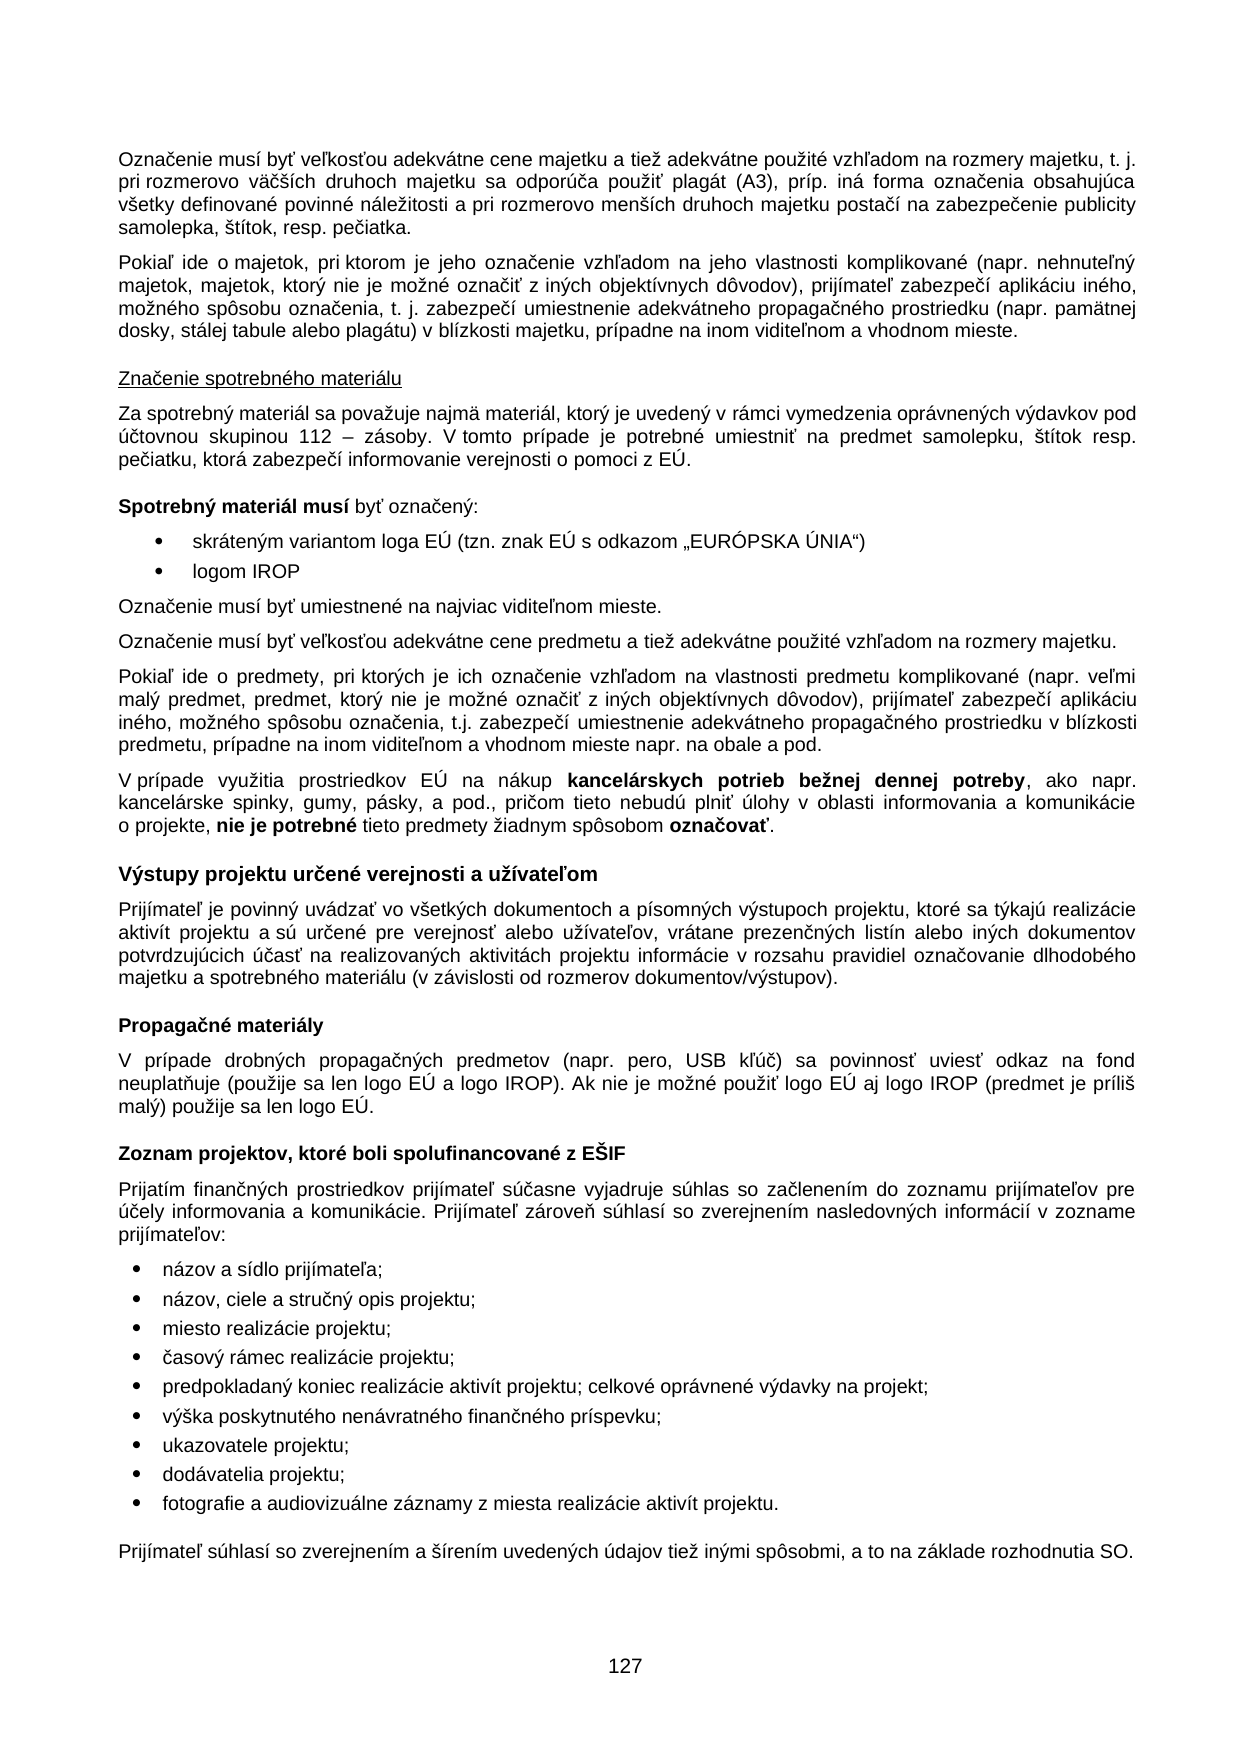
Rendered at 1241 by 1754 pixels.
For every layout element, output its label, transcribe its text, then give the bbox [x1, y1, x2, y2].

list názov, ciele a stručný opis projektu; [133, 1287, 1137, 1310]
text Propagačné materiály [118, 1014, 1137, 1037]
list výška poskytnutého nenávratného finančného príspevku; [133, 1404, 1137, 1427]
text Za spotrebný materiál sa považuje najmä materiál, ktorý je uvedený v rámci vymedzenia oprávnených výdavkov pod účtovnou skupinou 112 – zásoby. V tomto prípade je potrebné umiestniť na predmet samolepku, štítok resp. pečiatku, ktorá zabezpečí informovanie verejnosti o pomoci z EÚ. [118, 402, 1137, 470]
text Prijímateľ súhlasí so zverejnením a šírením uvedených údajov tiež inými spôsobmi, a to na základe rozhodnutia SO. [118, 1540, 1137, 1563]
list predpokladaný koniec realizácie aktivít projektu; celkové oprávnené výdavky na projekt; [133, 1375, 1137, 1398]
text Označenie musí byť umiestnené na najviac viditeľnom mieste. [118, 595, 1137, 617]
list dodávatelia projektu; [133, 1463, 1137, 1486]
list ukazovatele projektu; [133, 1434, 1137, 1457]
text Prijatím finančných prostriedkov prijímateľ súčasne vyjadruje súhlas so začlenením do zoznamu prijímateľov pre účely informovania a komunikácie. Prijímateľ zároveň súhlasí so zverejnením nasledovných informácií v zozname prijímateľov: [118, 1177, 1137, 1246]
text Označenie musí byť veľkosťou adekvátne cene majetku a tiež adekvátne použité vzhľadom na rozmery majetku, t. j. pri rozmerovo väčších druhoch majetku sa odporúča použiť plagát (A3), príp. iná forma označenia obsahujúca všetky definované povinné náležitosti a pri rozmerovo menších druhoch majetku postačí na zabezpečenie publicity samolepka, štítok, resp. pečiatka. [118, 148, 1137, 238]
list logom IROP [155, 559, 1137, 582]
text V prípade využitia prostriedkov EÚ na nákup kancelárskych potrieb bežnej dennej potreby, ako napr. kancelárske spinky, gumy, pásky, a pod., pričom tieto nebudú plniť úlohy v oblasti informovania a komunikácie o projekte, nie je potrebné tieto predmety žiadnym spôsobom označovať. [118, 768, 1137, 837]
text Značenie spotrebného materiálu [118, 367, 1137, 389]
list časový rámec realizácie projektu; [133, 1346, 1137, 1369]
list miesto realizácie projektu; [133, 1317, 1137, 1340]
list skráteným variantom loga EÚ (tzn. znak EÚ s odkazom „EURÓPSKA ÚNIA“) [155, 530, 1137, 553]
text Zoznam projektov, ktoré boli spolufinancované z EŠIF [118, 1142, 1137, 1165]
text V prípade drobných propagačných predmetov (napr. pero, USB kľúč) sa povinnosť uviesť odkaz na fond neuplatňuje (použije sa len logo EÚ a logo IROP). Ak nie je možné použiť logo EÚ aj logo IROP (predmet je príliš malý) použije sa len logo EÚ. [118, 1049, 1137, 1117]
list názov a sídlo prijímateľa; [133, 1258, 1137, 1281]
text Výstupy projektu určené verejnosti a užívateľom [118, 862, 1137, 886]
text Prijímateľ je povinný uvádzať vo všetkých dokumentoch a písomných výstupoch projektu, ktoré sa týkajú realizácie aktivít projektu a sú určené pre verejnosť alebo užívateľov, vrátane prezenčných listín alebo iných dokumentov potvrdzujúcich účasť na realizovaných aktivitách projektu informácie v rozsahu pravidiel označovanie dlhodobého majetku a spotrebného materiálu (v závislosti od rozmerov dokumentov/výstupov). [118, 898, 1137, 989]
text Spotrebný materiál musí byť označený: [118, 495, 1137, 518]
list fotografie a audiovizuálne záznamy z miesta realizácie aktivít projektu. [133, 1492, 1137, 1515]
text Pokiaľ ide o majetok, pri ktorom je jeho označenie vzhľadom na jeho vlastnosti komplikované (napr. nehnuteľný majetok, majetok, ktorý nie je možné označiť z iných objektívnych dôvodov), prijímateľ zabezpečí aplikáciu iného, možného spôsobu označenia, t. j. zabezpečí umiestnenie adekvátneho propagačného prostriedku (napr. pamätnej dosky, stálej tabule alebo plagátu) v blízkosti majetku, prípadne na inom viditeľnom a vhodnom mieste. [118, 251, 1137, 342]
text Označenie musí byť veľkosťou adekvátne cene predmetu a tiež adekvátne použité vzhľadom na rozmery majetku. [118, 630, 1137, 653]
text Pokiaľ ide o predmety, pri ktorých je ich označenie vzhľadom na vlastnosti predmetu komplikované (napr. veľmi malý predmet, predmet, ktorý nie je možné označiť z iných objektívnych dôvodov), prijímateľ zabezpečí aplikáciu iného, možného spôsobu označenia, t.j. zabezpečí umiestnenie adekvátneho propagačného prostriedku v blízkosti predmetu, prípadne na inom viditeľnom a vhodnom mieste napr. na obale a pod. [118, 665, 1137, 756]
